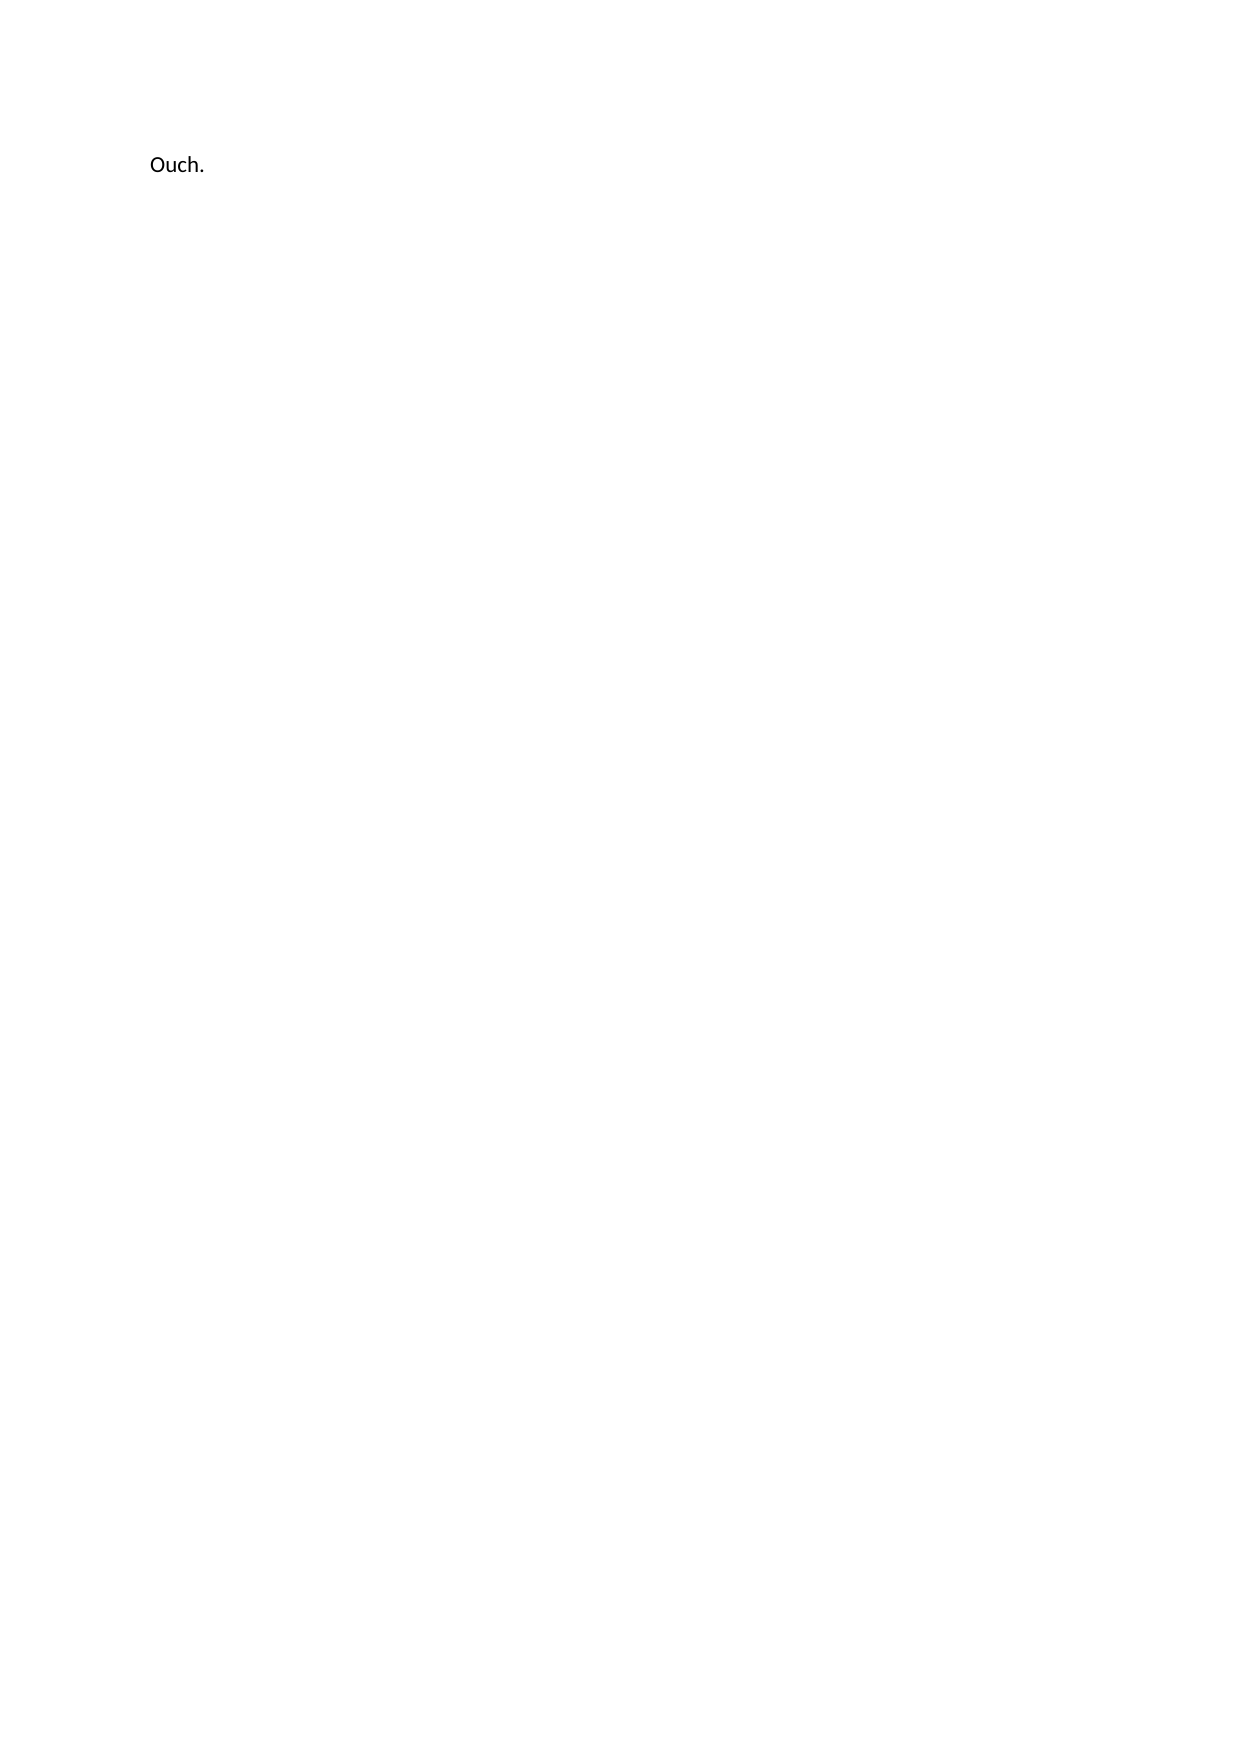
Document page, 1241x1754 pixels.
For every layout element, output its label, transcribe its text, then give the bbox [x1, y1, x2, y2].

text Ouch. [150, 150, 1090, 178]
